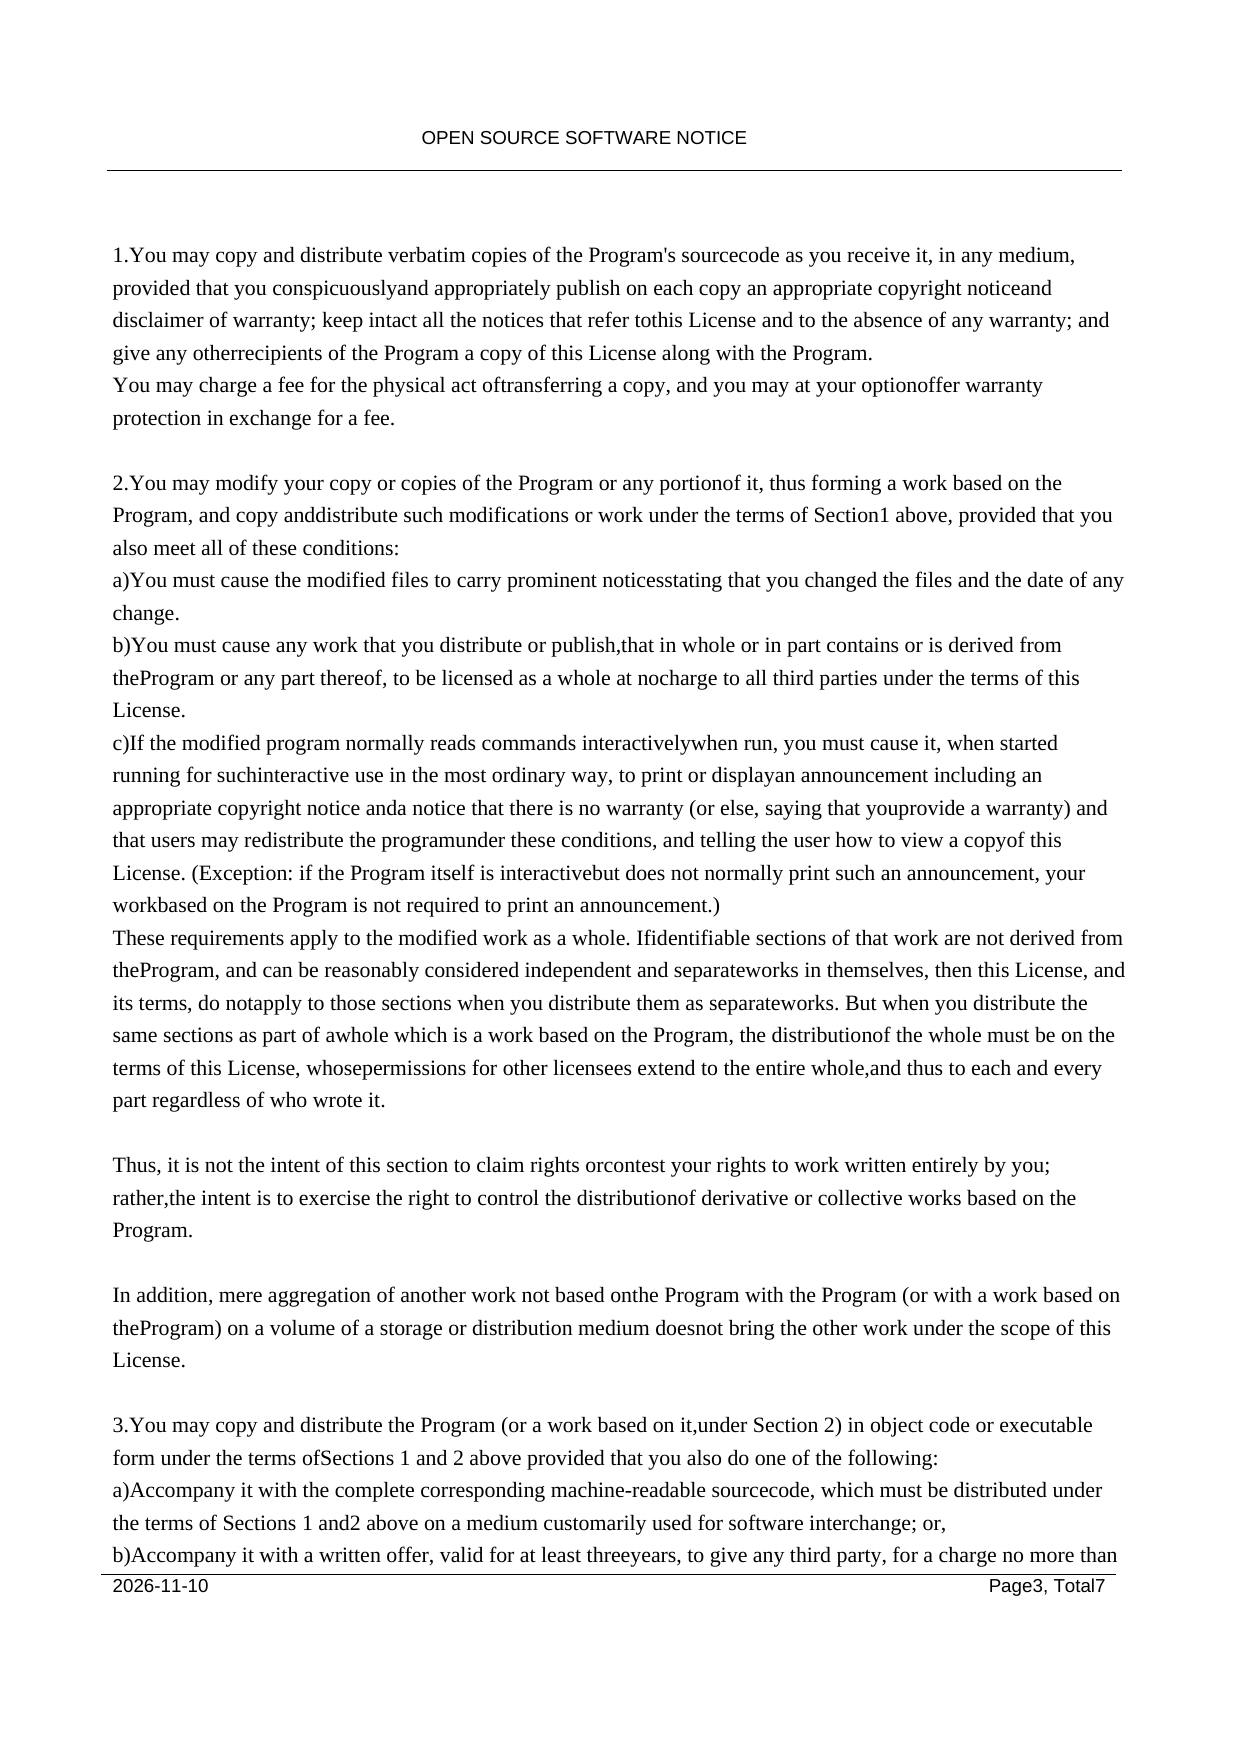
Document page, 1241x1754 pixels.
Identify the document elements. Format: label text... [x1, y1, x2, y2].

text Thus, it is not the intent of this section to claim rights orcontest your rights to work written entirely by you; rather,the intent is to exercise the right to control the distributionof derivative or collective works based on the Program. [112, 1149, 1128, 1246]
text 2.You may modify your copy or copies of the Program or any portionof it, thus forming a work based on the Program, and copy anddistribute such modifications or work under the terms of Section1 above, provided that you also meet all of these conditions: [112, 466, 1128, 564]
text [112, 1539, 1128, 1571]
text These requirements apply to the modified work as a whole. Ifidentifiable sections of that work are not derived from theProgram, and can be reasonably considered independent and separateworks in themselves, then this License, and its terms, do notapply to those sections when you distribute them as separateworks. But when you distribute the same sections as part of awhole which is a work based on the Program, the distributionof the whole must be on the terms of this License, whosepermissions for other licensees extend to the entire whole,and thus to each and every part regardless of who wrote it. [112, 921, 1128, 1116]
text a)You must cause the modified files to carry prominent noticesstating that you changed the files and the date of any change. [112, 564, 1128, 629]
text 3.You may copy and distribute the Program (or a work based on it,under Section 2) in object code or executable form under the terms ofSections 1 and 2 above provided that you also do one of the following: [112, 1409, 1128, 1474]
text 1.You may copy and distribute verbatim copies of the Program's sourcecode as you receive it, in any medium, provided that you conspicuouslyand appropriately publish on each copy an appropriate copyright noticeand disclaimer of warranty; keep intact all the notices that refer tothis License and to the absence of any warranty; and give any otherrecipients of the Program a copy of this License along with the Program. [112, 239, 1128, 369]
text b)You must cause any work that you distribute or publish,that in whole or in part contains or is derived from theProgram or any part thereof, to be licensed as a whole at nocharge to all third parties under the terms of this License. [112, 629, 1128, 726]
text a)Accompany it with the complete corresponding machine-readable sourcecode, which must be distributed under the terms of Sections 1 and2 above on a medium customarily used for software interchange; or, [112, 1474, 1128, 1539]
text You may charge a fee for the physical act oftransferring a copy, and you may at your optionoffer warranty protection in exchange for a fee. [112, 369, 1128, 434]
text In addition, mere aggregation of another work not based onthe Program with the Program (or with a work based on theProgram) on a volume of a storage or distribution medium doesnot bring the other work under the scope of this License. [112, 1279, 1128, 1376]
text c)If the modified program normally reads commands interactivelywhen run, you must cause it, when started running for suchinteractive use in the most ordinary way, to print or displayan announcement including an appropriate copyright notice anda notice that there is no warranty (or else, saying that youprovide a warranty) and that users may redistribute the programunder these conditions, and telling the user how to view a copyof this License. (Exception: if the Program itself is interactivebut does not normally print such an announcement, your workbased on the Program is not required to print an announcement.) [112, 726, 1128, 921]
